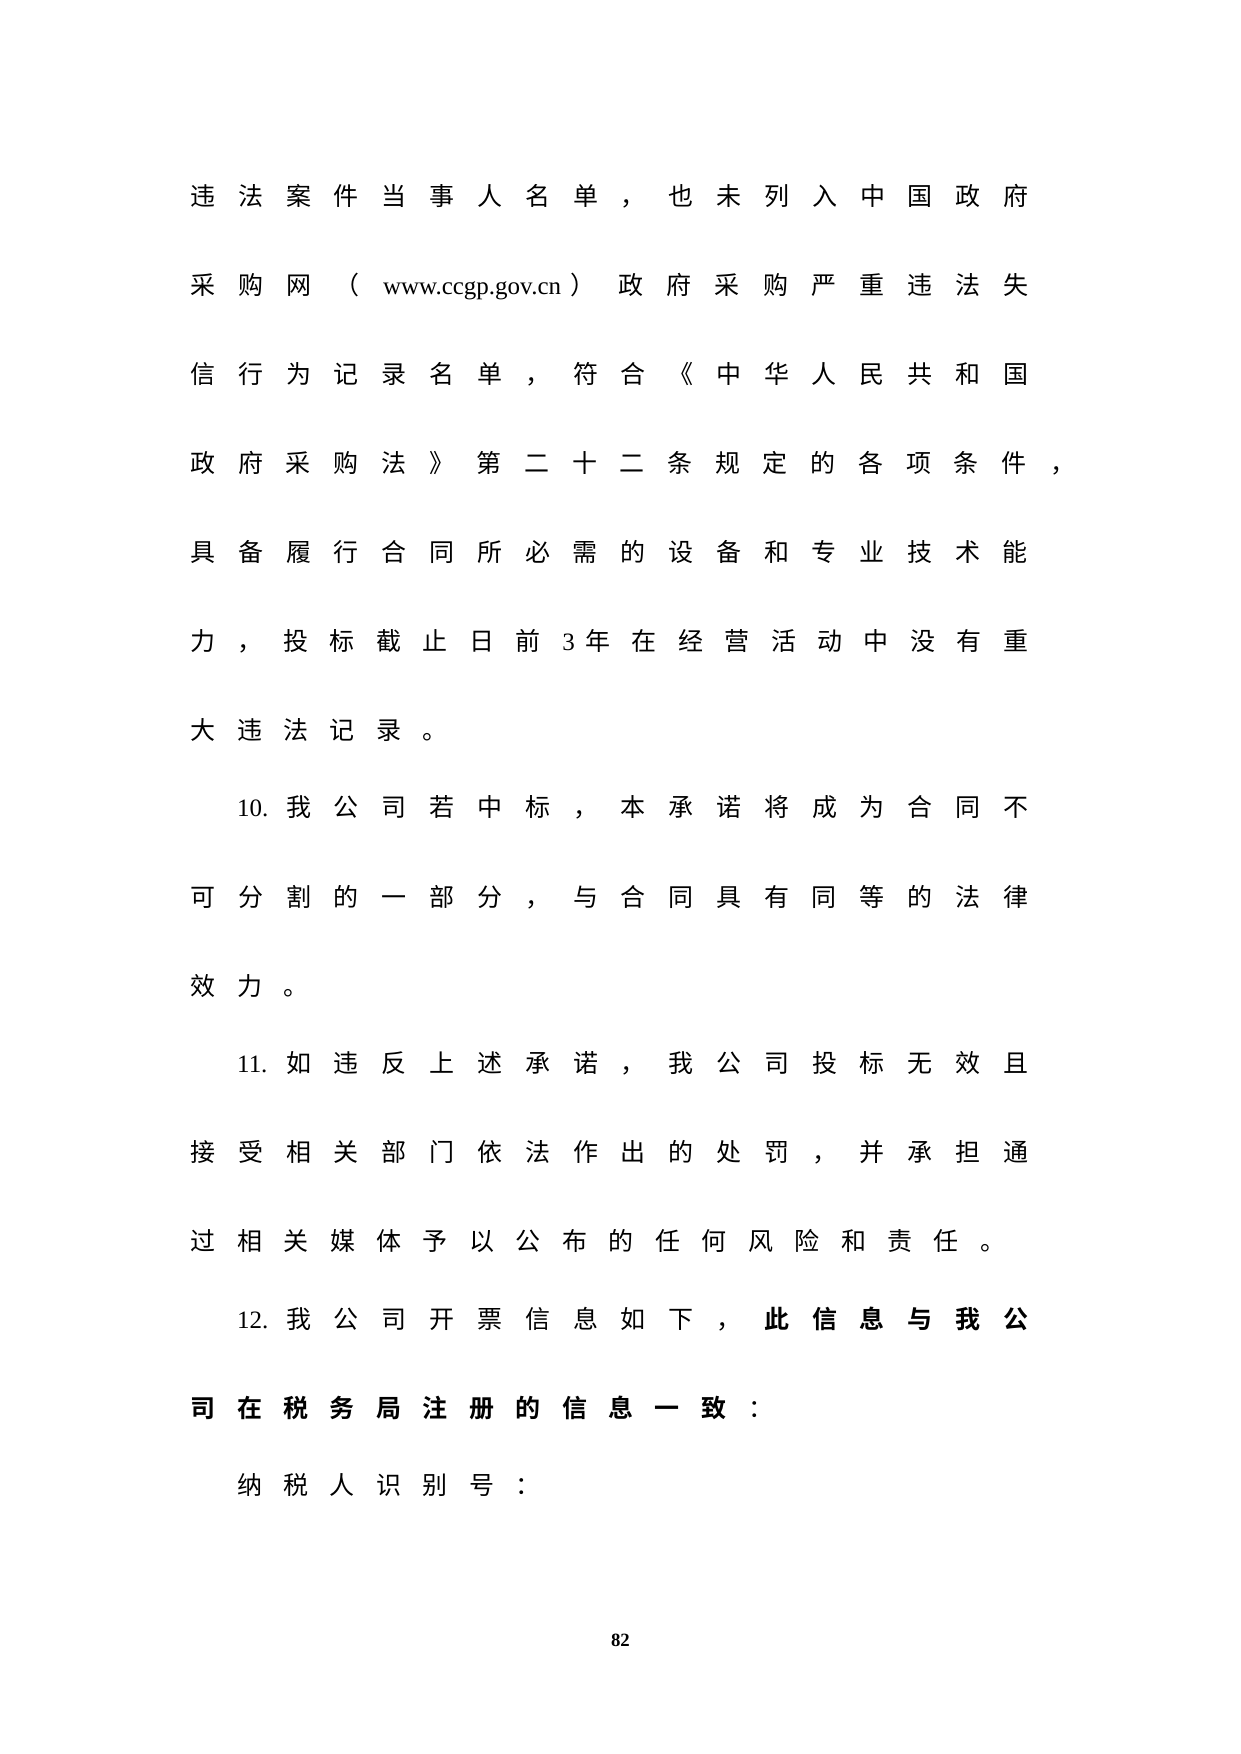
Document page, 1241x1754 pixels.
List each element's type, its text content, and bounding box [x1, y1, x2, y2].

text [190, 164, 1050, 758]
text 纳税人识别号： [190, 1454, 1050, 1513]
text 12. 我公司开票信息如下，此信息与我公司在税务局注册的信息一致： [190, 1288, 1050, 1436]
text 11. 如违反上述承诺，我公司投标无效且接受相关部门依法作出的处罚，并承担通过相关媒体予以公布的任何风险和责任。 [190, 1032, 1050, 1269]
text 10. 我公司若中标，本承诺将成为合同不可分割的一部分，与合同具有同等的法律效力。 [190, 776, 1050, 1014]
